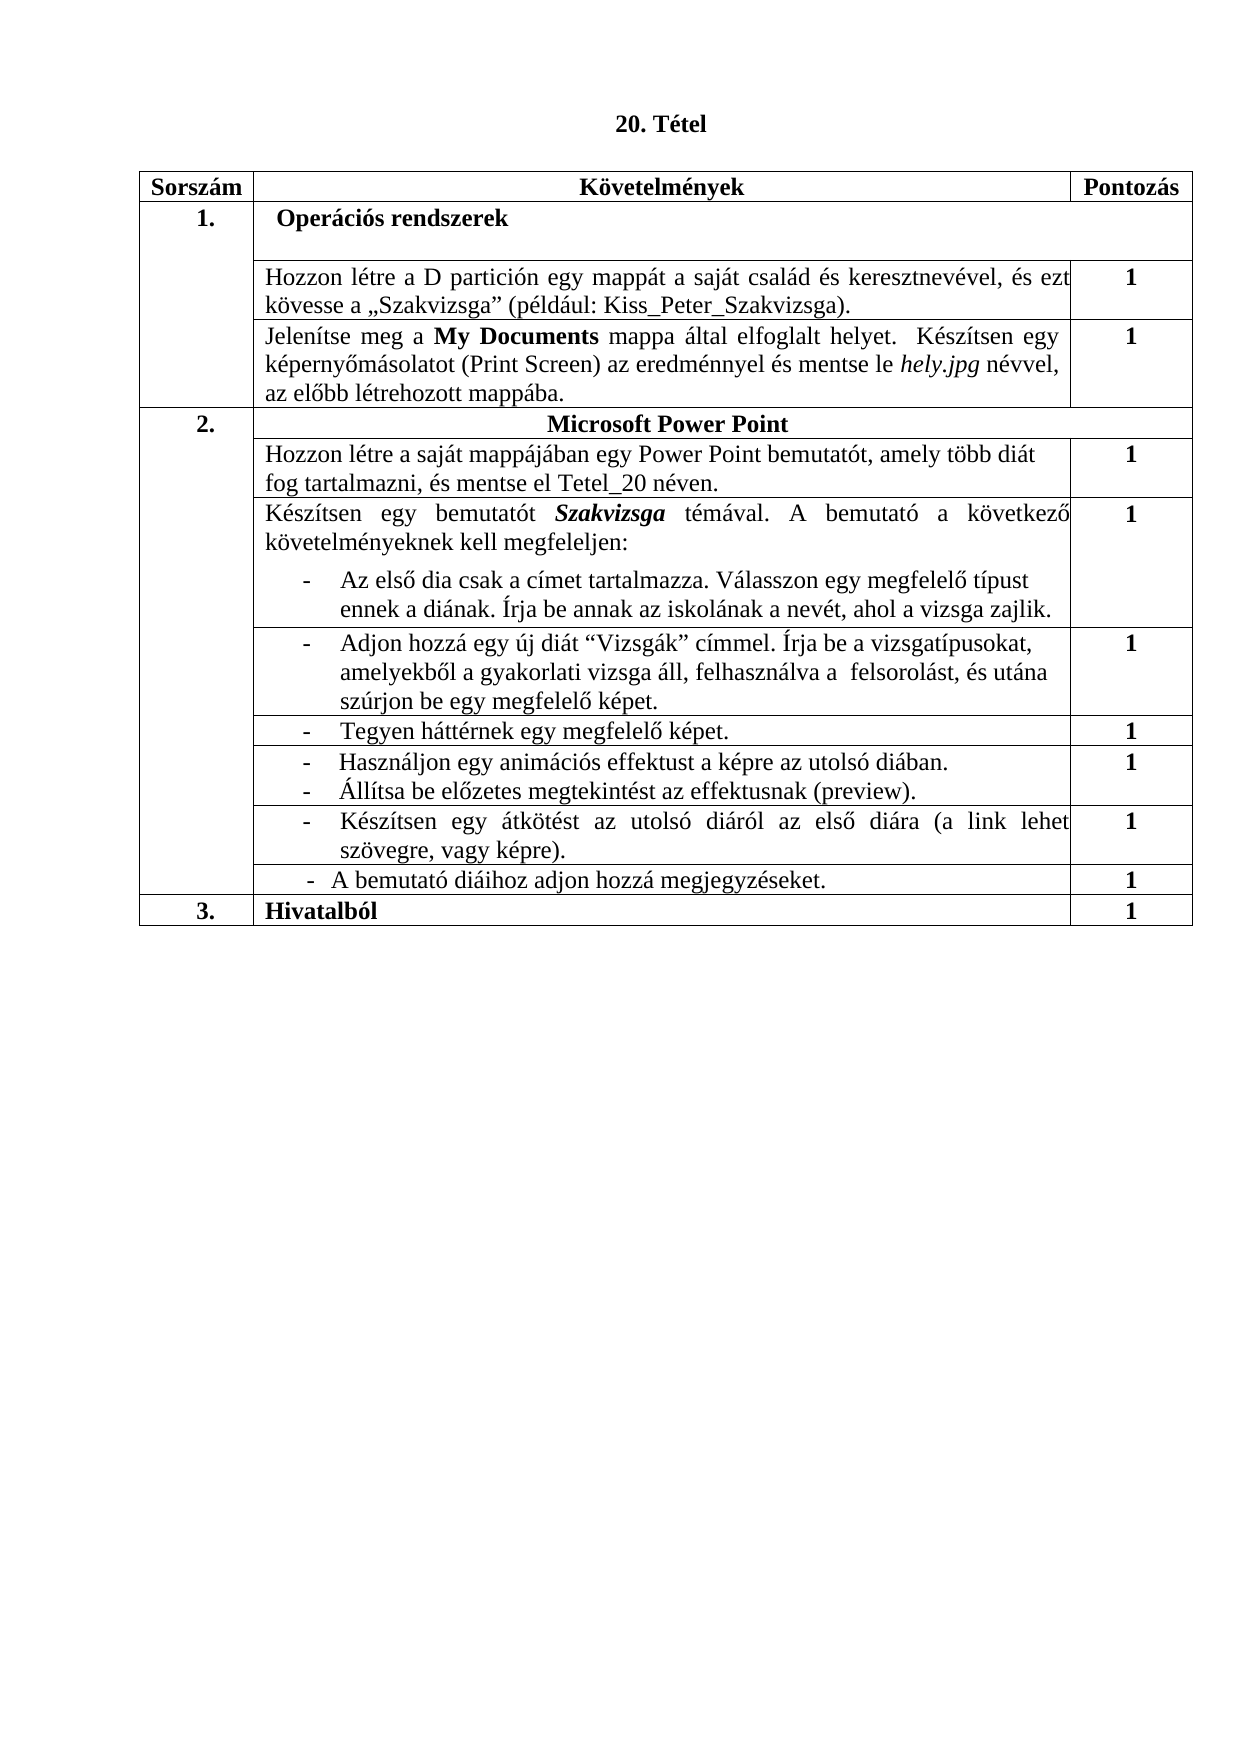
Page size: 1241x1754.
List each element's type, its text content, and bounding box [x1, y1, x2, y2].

table_cell - A bemutató diáihoz adjon hozzá megjegyzéseket. [254, 865, 1070, 894]
table_cell - Használjon egy animációs effektust a képre az utolsó diában. - Állítsa be előzetes megtekintést az effektusnak (preview). [254, 746, 1070, 804]
table_cell Microsoft Power Point [254, 408, 1071, 438]
table_cell 1 [1071, 439, 1192, 497]
table_cell [1071, 202, 1192, 260]
table_cell 1 [1071, 628, 1192, 715]
table_cell Hivatalból [254, 895, 1070, 925]
table_cell Készítsen egy bemutatót Szakvizsga témával. A bemutató a következő követelményeknek kell megfeleljen: Az első dia csak a címet tartalmazza. Válasszon egy megfelelő típust ennek a diának. Írja be annak az iskolának a nevét, ahol a vizsga zajlik. [254, 498, 1070, 627]
table_cell 2. [140, 408, 253, 894]
table_cell Hozzon létre a D partición egy mappát a saját család és keresztnevével, és ezt kövesse a „Szakvizsga” (például: Kiss_Peter_Szakvizsga). [254, 261, 1070, 319]
table_cell 1 [1071, 806, 1192, 864]
table_cell 1 [1071, 320, 1192, 407]
table_cell Adjon hozzá egy új diát “Vizsgák” címmel. Írja be a vizsgatípusokat, amelyekből a gyakorlati vizsga áll, felhasználva a felsorolást, és utána szúrjon be egy megfelelő képet. [254, 628, 1070, 715]
table_cell - Készítsen egy átkötést az utolsó diáról az első diára (a link lehet szövegre, vagy képre). [254, 806, 1070, 864]
table_cell 1 [1071, 895, 1192, 925]
table_cell 1 [1071, 498, 1192, 627]
table_cell Operációs rendszerek [254, 202, 1071, 260]
table_cell 1 [1071, 716, 1192, 745]
table_cell 1 [1071, 746, 1192, 804]
table_cell Hozzon létre a saját mappájában egy Power Point bemutatót, amely több diát fog tartalmazni, és mentse el Tetel_20 néven. [254, 439, 1070, 497]
table_cell Jelenítse meg a My Documents mappa által elfoglalt helyet. Készítsen egy képernyőmásolatot (Print Screen) az eredménnyel és mentse le hely.jpg névvel, az előbb létrehozott mappába. [254, 320, 1070, 407]
table_cell 1 [1071, 865, 1192, 894]
table_header Követelmények [254, 172, 1070, 201]
table_cell [1071, 408, 1192, 438]
table_cell 1 [1071, 261, 1192, 319]
table_cell Tegyen háttérnek egy megfelelő képet. [254, 716, 1070, 745]
table_header Pontozás [1071, 172, 1192, 201]
table_cell 3. [140, 895, 253, 925]
table_header Sorszám [140, 172, 253, 201]
text 20. Tétel [187, 109, 1134, 138]
table_cell 1. [140, 202, 253, 407]
